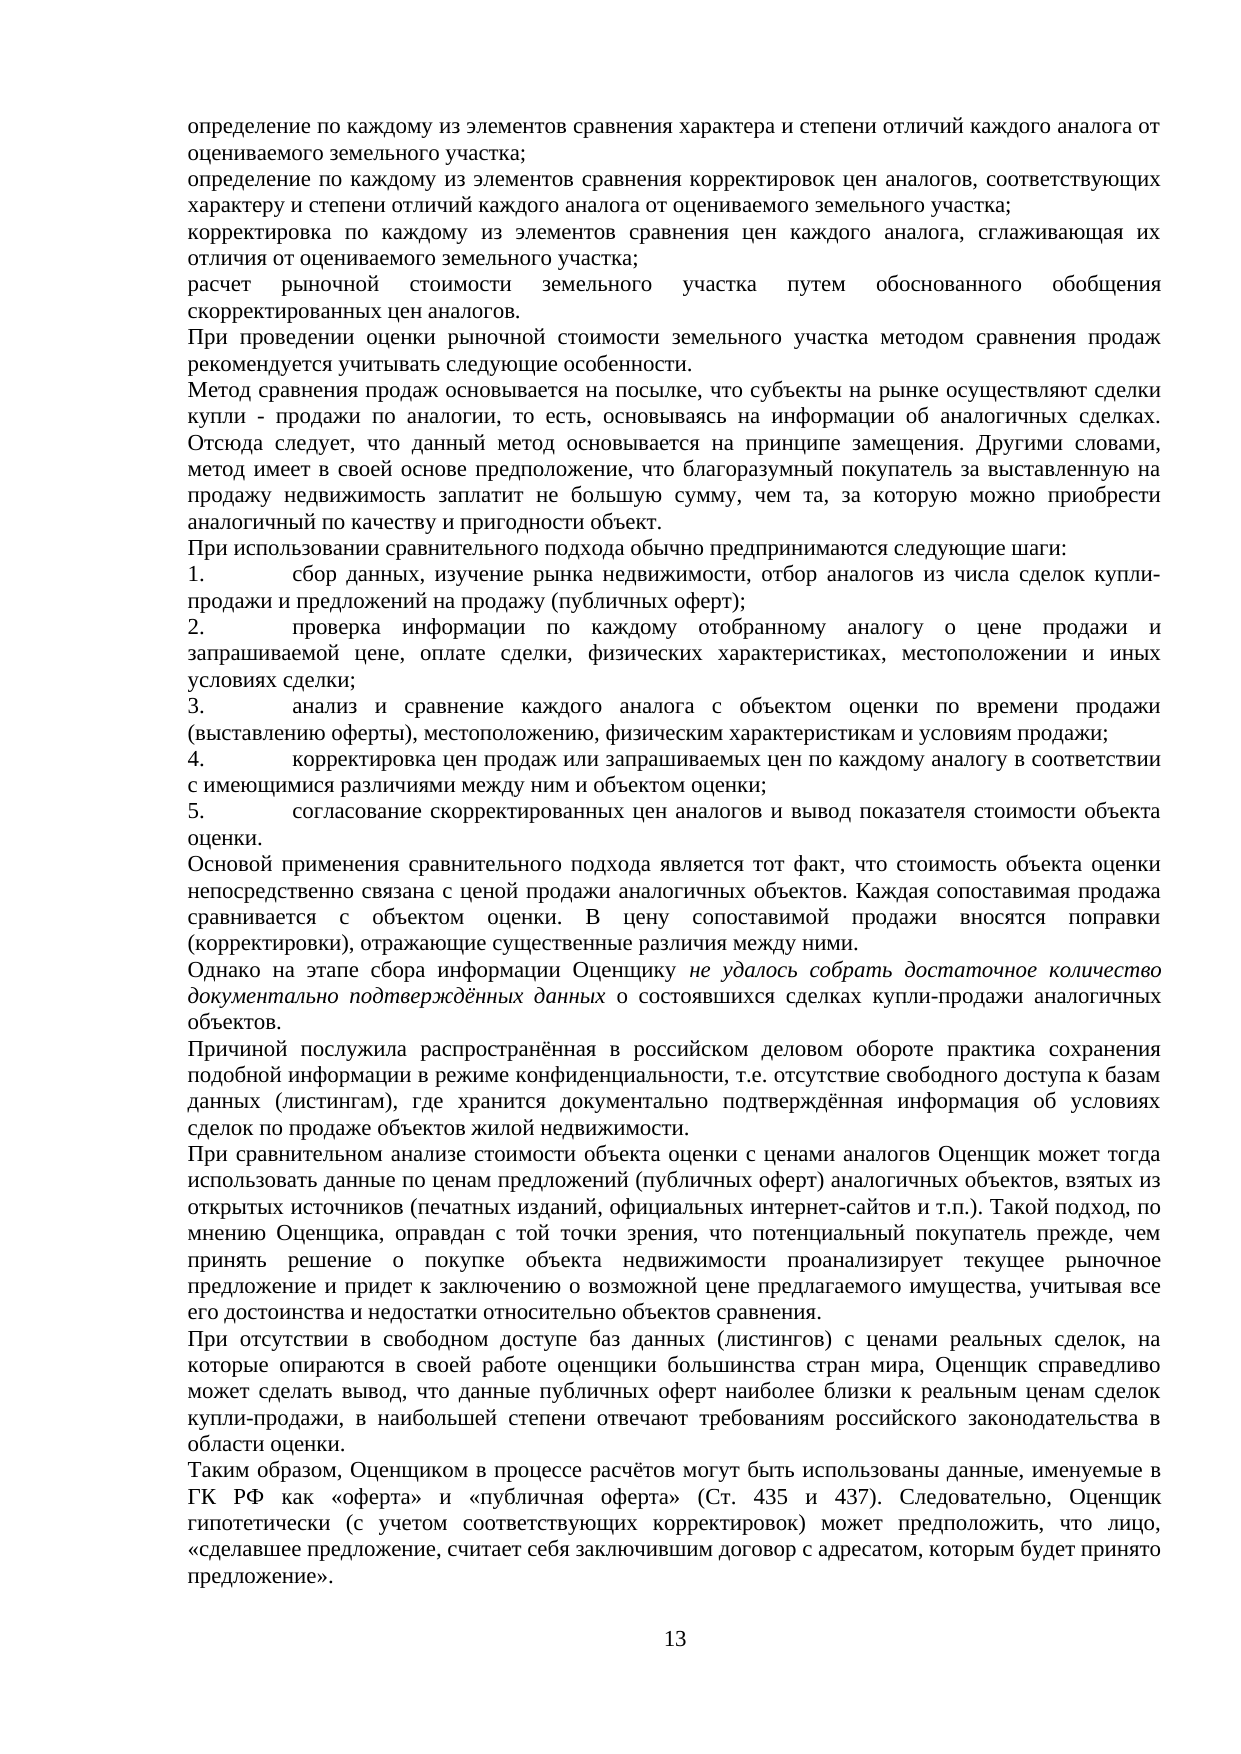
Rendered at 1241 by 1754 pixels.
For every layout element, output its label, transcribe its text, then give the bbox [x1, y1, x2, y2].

list корректировка цен продаж или запрашиваемых цен по каждому аналогу в соответствии с имеющимися различиями между ним и объектом оценки; [187, 745, 1162, 798]
text При отсутствии в свободном доступе баз данных (листингов) с ценами реальных сделок, на которые опираются в своей работе оценщики большинства стран мира, Оценщик справедливо может сделать вывод, что данные публичных оферт наиболее близки к реальным ценам сделок купли-продажи, в наибольшей степени отвечают требованиям российского законодательства в области оценки. [187, 1325, 1162, 1456]
list проверка информации по каждому отобранному аналогу о цене продажи и запрашиваемой цене, оплате сделки, физических характеристиках, местоположении и иных условиях сделки; [187, 613, 1162, 692]
list согласование скорректированных цен аналогов и вывод показателя стоимости объекта оценки. [187, 798, 1162, 850]
text корректировка по каждому из элементов сравнения цен каждого аналога, сглаживающая их отличия от оцениваемого земельного участка; [187, 218, 1162, 271]
text определение по каждому из элементов сравнения характера и степени отличий каждого аналога от оцениваемого земельного участка; [187, 112, 1162, 165]
text Основой применения сравнительного подхода является тот факт, что стоимость объекта оценки непосредственно связана с ценой продажи аналогичных объектов. Каждая сопоставимая продажа сравнивается с объектом оценки. В цену сопоставимой продажи вносятся поправки (корректировки), отражающие существенные различия между ними. [187, 850, 1162, 956]
text определение по каждому из элементов сравнения корректировок цен аналогов, соответствующих характеру и степени отличий каждого аналога от оцениваемого земельного участка; [187, 165, 1162, 218]
text Однако на этапе сбора информации Оценщику не удалось собрать достаточное количество документально подтверждённых данных о состоявшихся сделках купли-продажи аналогичных объектов. [187, 956, 1162, 1035]
text Метод сравнения продаж основывается на посылке, что субъекты на рынке осуществляют сделки купли - продажи по аналогии, то есть, основываясь на информации об аналогичных сделках. Отсюда следует, что данный метод основывается на принципе замещения. Другими словами, метод имеет в своей основе предположение, что благоразумный покупатель за выставленную на продажу недвижимость заплатит не большую сумму, чем та, за которую можно приобрести аналогичный по качеству и пригодности объект. [187, 376, 1162, 534]
text При проведении оценки рыночной стоимости земельного участка методом сравнения продаж рекомендуется учитывать следующие особенности. [187, 323, 1162, 376]
text Таким образом, Оценщиком в процессе расчётов могут быть использованы данные, именуемые в ГК РФ как «оферта» и «публичная оферта» (Ст. 435 и 437). Следовательно, Оценщик гипотетически (с учетом соответствующих корректировок) может предположить, что лицо, «сделавшее предложение, считает себя заключившим договор с адресатом, которым будет принято предложение». [187, 1456, 1162, 1588]
text При сравнительном анализе стоимости объекта оценки с ценами аналогов Оценщик может тогда использовать данные по ценам предложений (публичных оферт) аналогичных объектов, взятых из открытых источников (печатных изданий, официальных интернет-сайтов и т.п.). Такой подход, по мнению Оценщика, оправдан с той точки зрения, что потенциальный покупатель прежде, чем принять решение о покупке объекта недвижимости проанализирует текущее рыночное предложение и придет к заключению о возможной цене предлагаемого имущества, учитывая все его достоинства и недостатки относительно объектов сравнения. [187, 1140, 1162, 1325]
text Причиной послужила распространённая в российском деловом обороте практика сохранения подобной информации в режиме конфиденциальности, т.е. отсутствие свободного доступа к базам данных (листингам), где хранится документально подтверждённая информация об условиях сделок по продаже объектов жилой недвижимости. [187, 1035, 1162, 1140]
text расчет рыночной стоимости земельного участка путем обоснованного обобщения скорректированных цен аналогов. [187, 271, 1162, 323]
list анализ и сравнение каждого аналога с объектом оценки по времени продажи (выставлению оферты), местоположению, физическим характеристикам и условиям продажи; [187, 692, 1162, 745]
text При использовании сравнительного подхода обычно предпринимаются следующие шаги: [187, 534, 1162, 560]
list сбор данных, изучение рынка недвижимости, отбор аналогов из числа сделок купли-продажи и предложений на продажу (публичных оферт); [187, 560, 1162, 613]
